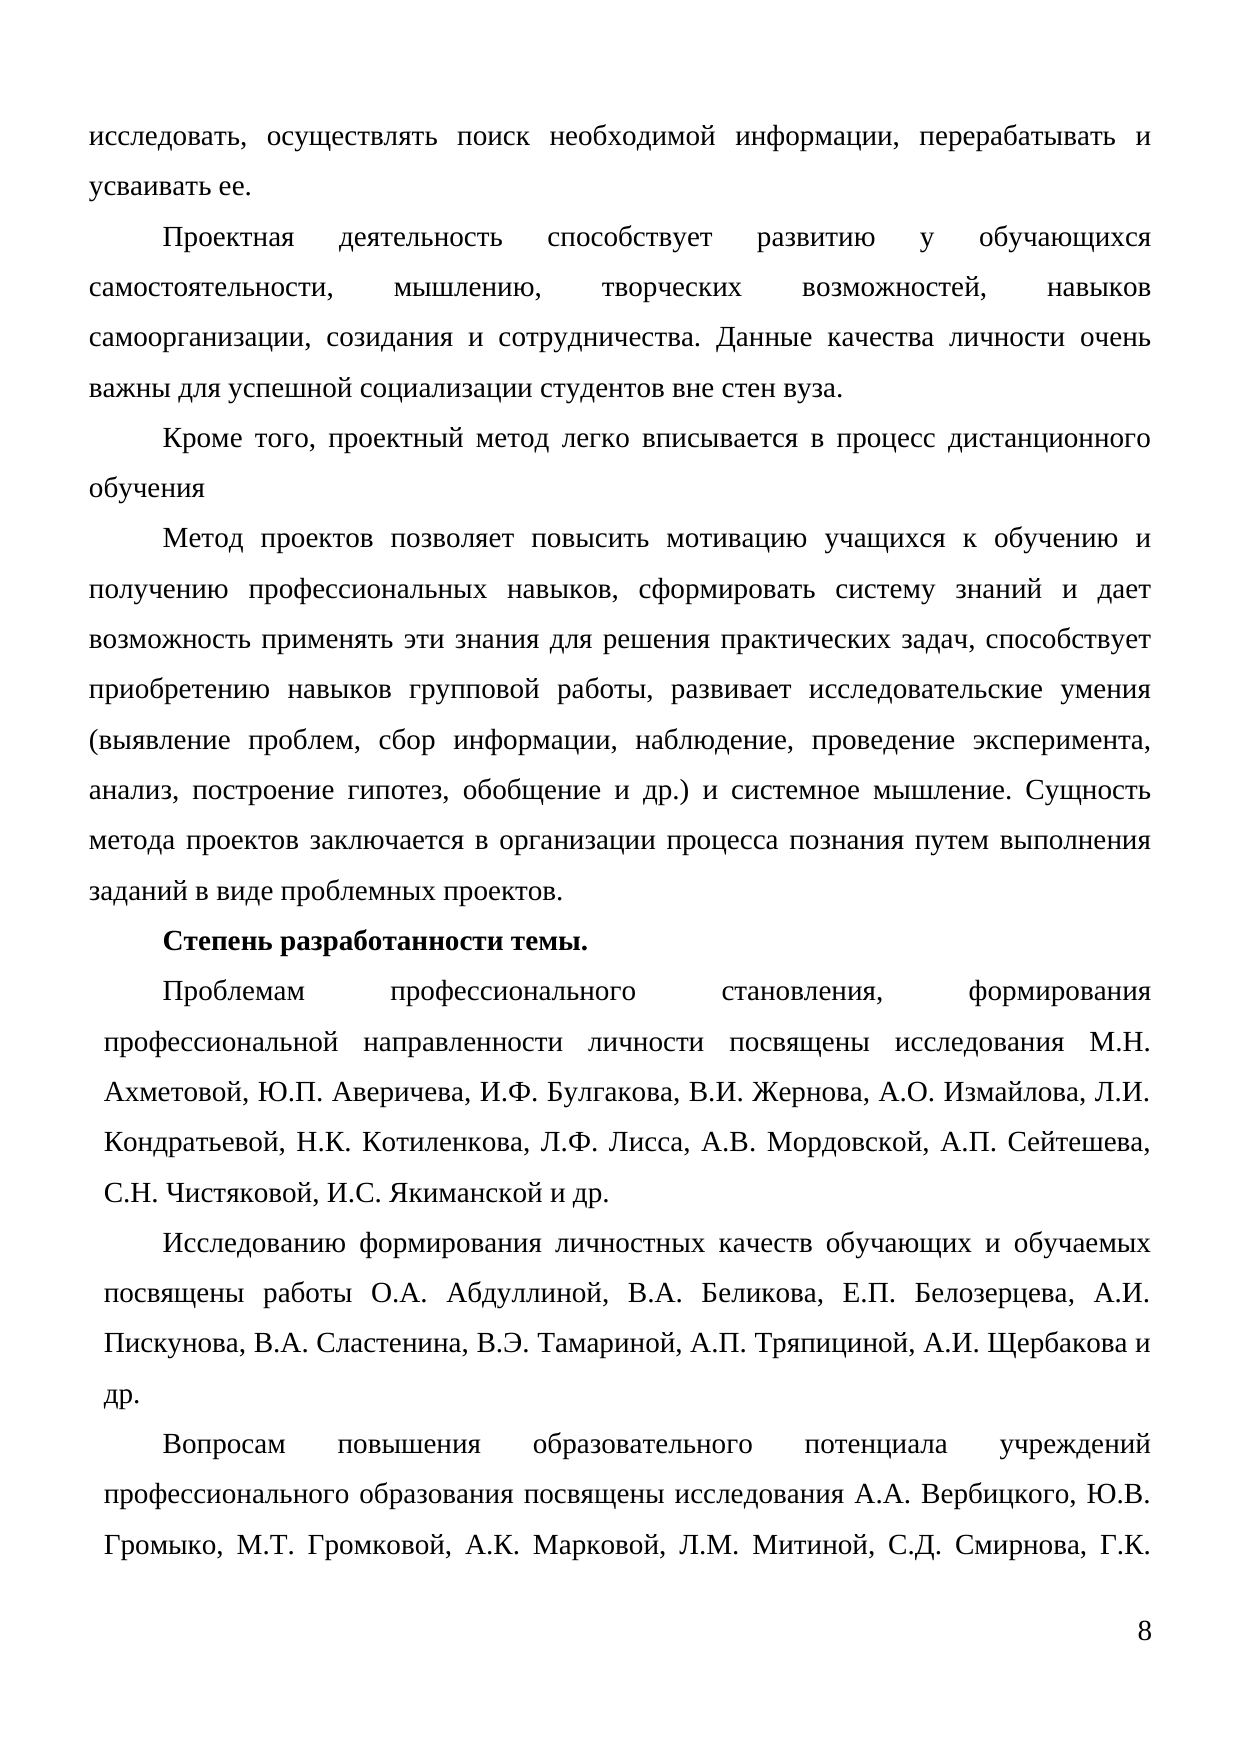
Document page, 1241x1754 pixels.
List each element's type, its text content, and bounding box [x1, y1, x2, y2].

text Метод проектов позволяет повысить мотивацию учащихся к обучению и получению профессиональных навыков, сформировать систему знаний и дает возможность применять эти знания для решения практических задач, способствует приобретению навыков групповой работы, развивает исследовательские умения (выявление проблем, сбор информации, наблюдение, проведение эксперимента, анализ, построение гипотез, обобщение и др.) и системное мышление. Сущность метода проектов заключается в организации процесса познания путем выполнения заданий в виде проблемных проектов. [89, 521, 1152, 906]
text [89, 118, 1152, 202]
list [103, 1426, 1152, 1560]
list Проблемам профессионального становления, формирования профессиональной направленности личности посвящены исследования М.Н. Ахметовой, Ю.П. Аверичева, И.Ф. Булгакова, В.И. Жернова, А.О. Измайлова, Л.И. Кондратьевой, Н.К. Котиленкова, Л.Ф. Лисса, A.B. Мордовской, А.П. Сейтешева, С.Н. Чистяковой, И.С. Якиманской и др. [103, 973, 1152, 1208]
text Степень разработанности темы. [89, 923, 1152, 957]
list Исследованию формирования личностных качеств обучающих и обучаемых посвящены работы O.A. Абдуллиной, В.А. Беликова, Е.П. Белозерцева, А.И. Пискунова, В.А. Сластенина, В.Э. Тамариной, А.П. Тряпициной, А.И. Щербакова и др. [103, 1225, 1152, 1409]
text Проектная деятельность способствует развитию у обучающихся самостоятельности, мышлению, творческих возможностей, навыков самоорганизации, созидания и сотрудничества. Данные качества личности очень важны для успешной социализации студентов вне стен вуза. [89, 219, 1152, 403]
text Кроме того, проектный метод легко вписывается в процесс дистанционного обучения [89, 420, 1152, 504]
